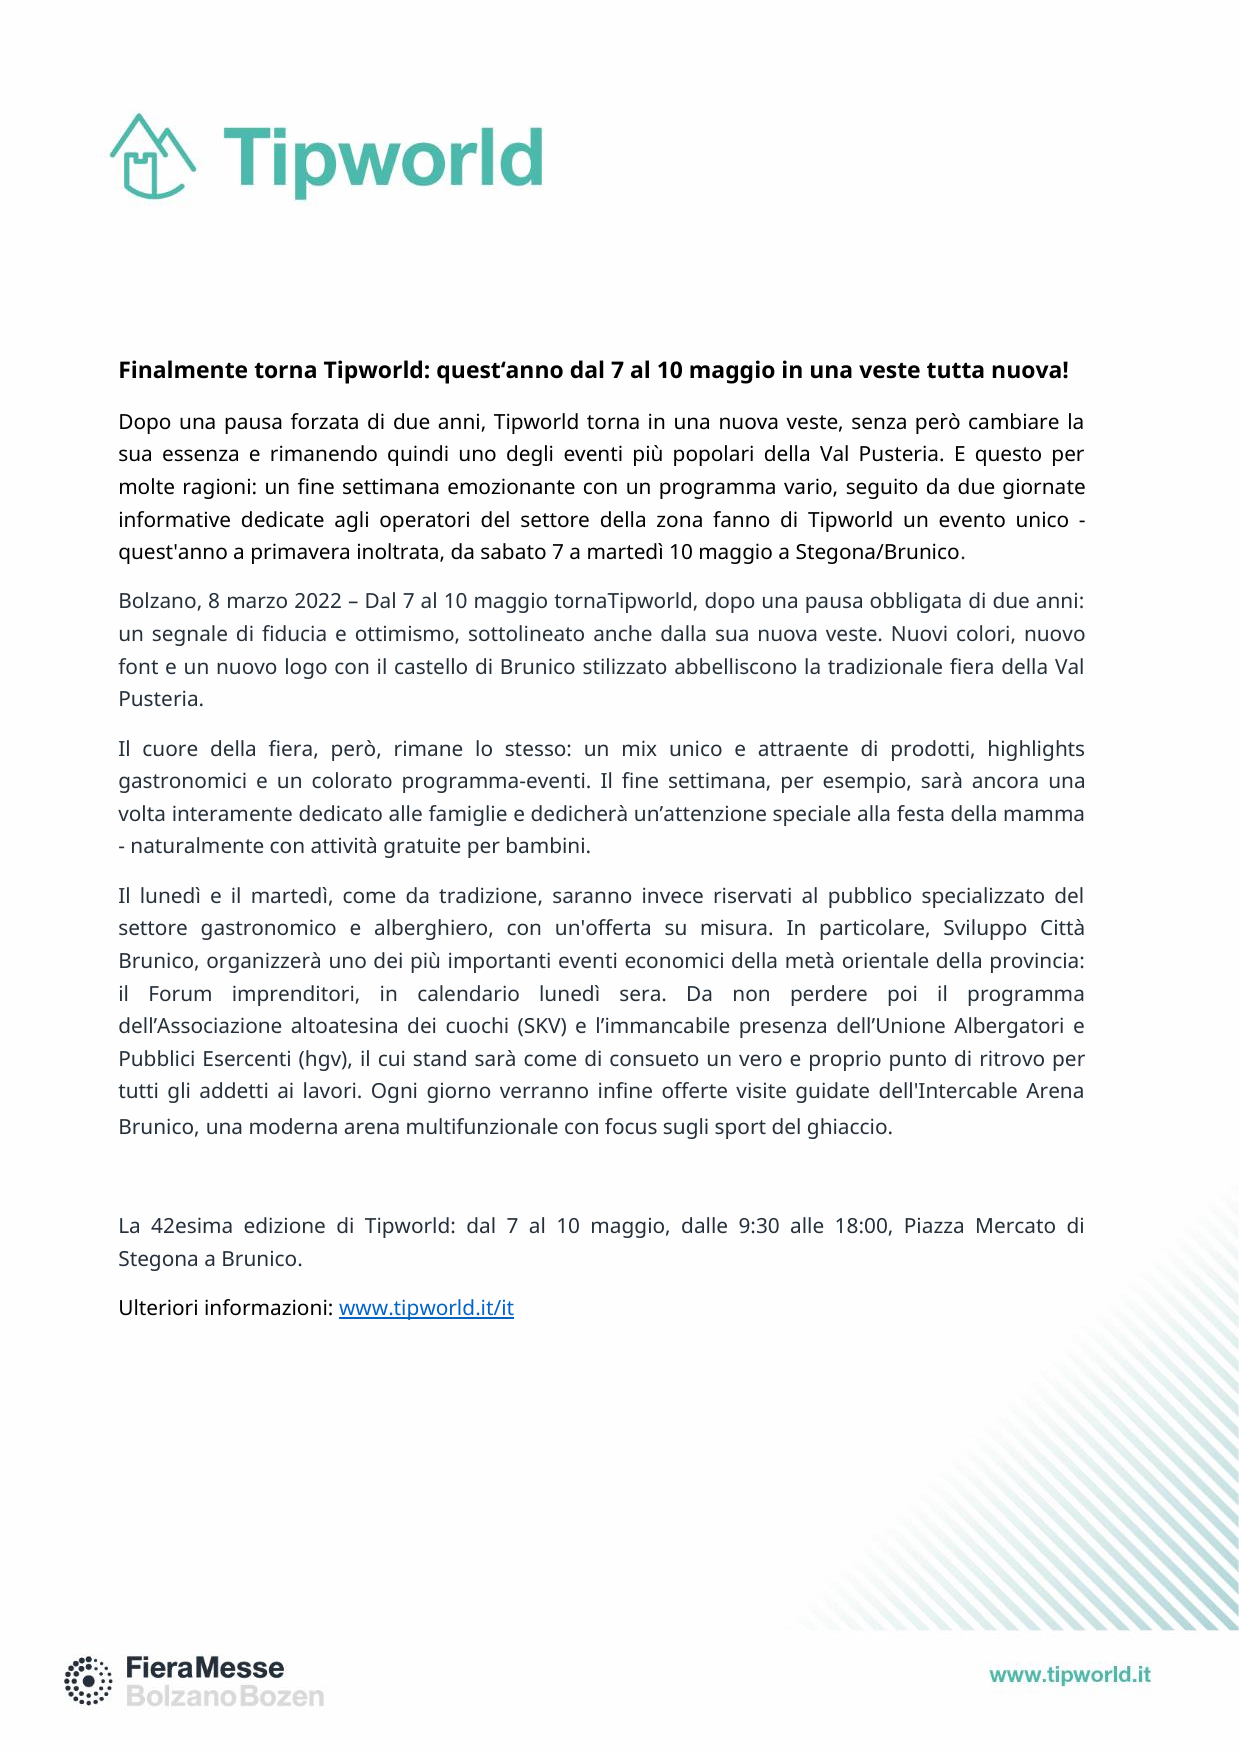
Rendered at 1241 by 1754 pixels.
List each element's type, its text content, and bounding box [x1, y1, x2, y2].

text Il cuore della fiera, però, rimane lo stesso: un mix unico e attraente di prodotti, highlights gastronomici e un colorato programma-eventi. Il fine settimana, per esempio, sarà ancora una volta interamente dedicato alle famiglie e dedicherà un’attenzione speciale alla festa della mamma - naturalmente con attività gratuite per bambini. [118, 734, 1087, 860]
text Il lunedì e il martedì, come da tradizione, saranno invece riservati al pubblico specializzato del settore gastronomico e alberghiero, con un'offerta su misura. In particolare, Sviluppo Città Brunico, organizzerà uno dei più importanti eventi economici della metà orientale della provincia: il Forum imprenditori, in calendario lunedì sera. Da non perdere poi il programma dell’Associazione altoatesina dei cuochi (SKV) e l’immancabile presenza dell’Unione Albergatori e Pubblici Esercenti (hgv), il cui stand sarà come di consueto un vero e proprio punto di ritrovo per tutti gli addetti ai lavori. Ogni giorno verranno infine offerte visite guidate dell'Intercable Arena Brunico, una moderna arena multifunzionale con focus sugli sport del ghiaccio. [118, 881, 1087, 1141]
text Ulteriori informazioni: www.tipworld.it/it [118, 1293, 1087, 1322]
text Bolzano, 8 marzo 2022 – Dal 7 al 10 maggio tornaTipworld, dopo una pausa obbligata di due anni: un segnale di fiducia e ottimismo, sottolineato anche dalla sua nuova veste. Nuovi colori, nuovo font e un nuovo logo con il castello di Brunico stilizzato abbelliscono la tradizionale fiera della Val Pusteria. [118, 587, 1087, 713]
picture [0, 0, 1239, 1752]
text Finalmente torna Tipworld: quest‘anno dal 7 al 10 maggio in una veste tutta nuova! [118, 354, 1087, 386]
text La 42esima edizione di Tipworld: dal 7 al 10 maggio, dalle 9:30 alle 18:00, Piazza Mercato di Stegona a Brunico. [118, 1211, 1087, 1272]
text Dopo una pausa forzata di due anni, Tipworld torna in una nuova veste, senza però cambiare la sua essenza e rimanendo quindi uno degli eventi più popolari della Val Pusteria. E questo per molte ragioni: un fine settimana emozionante con un programma vario, seguito da due giornate informative dedicate agli operatori del settore della zona fanno di Tipworld un evento unico - quest'anno a primavera inoltrata, da sabato 7 a martedì 10 maggio a Stegona/Brunico. [118, 407, 1087, 566]
